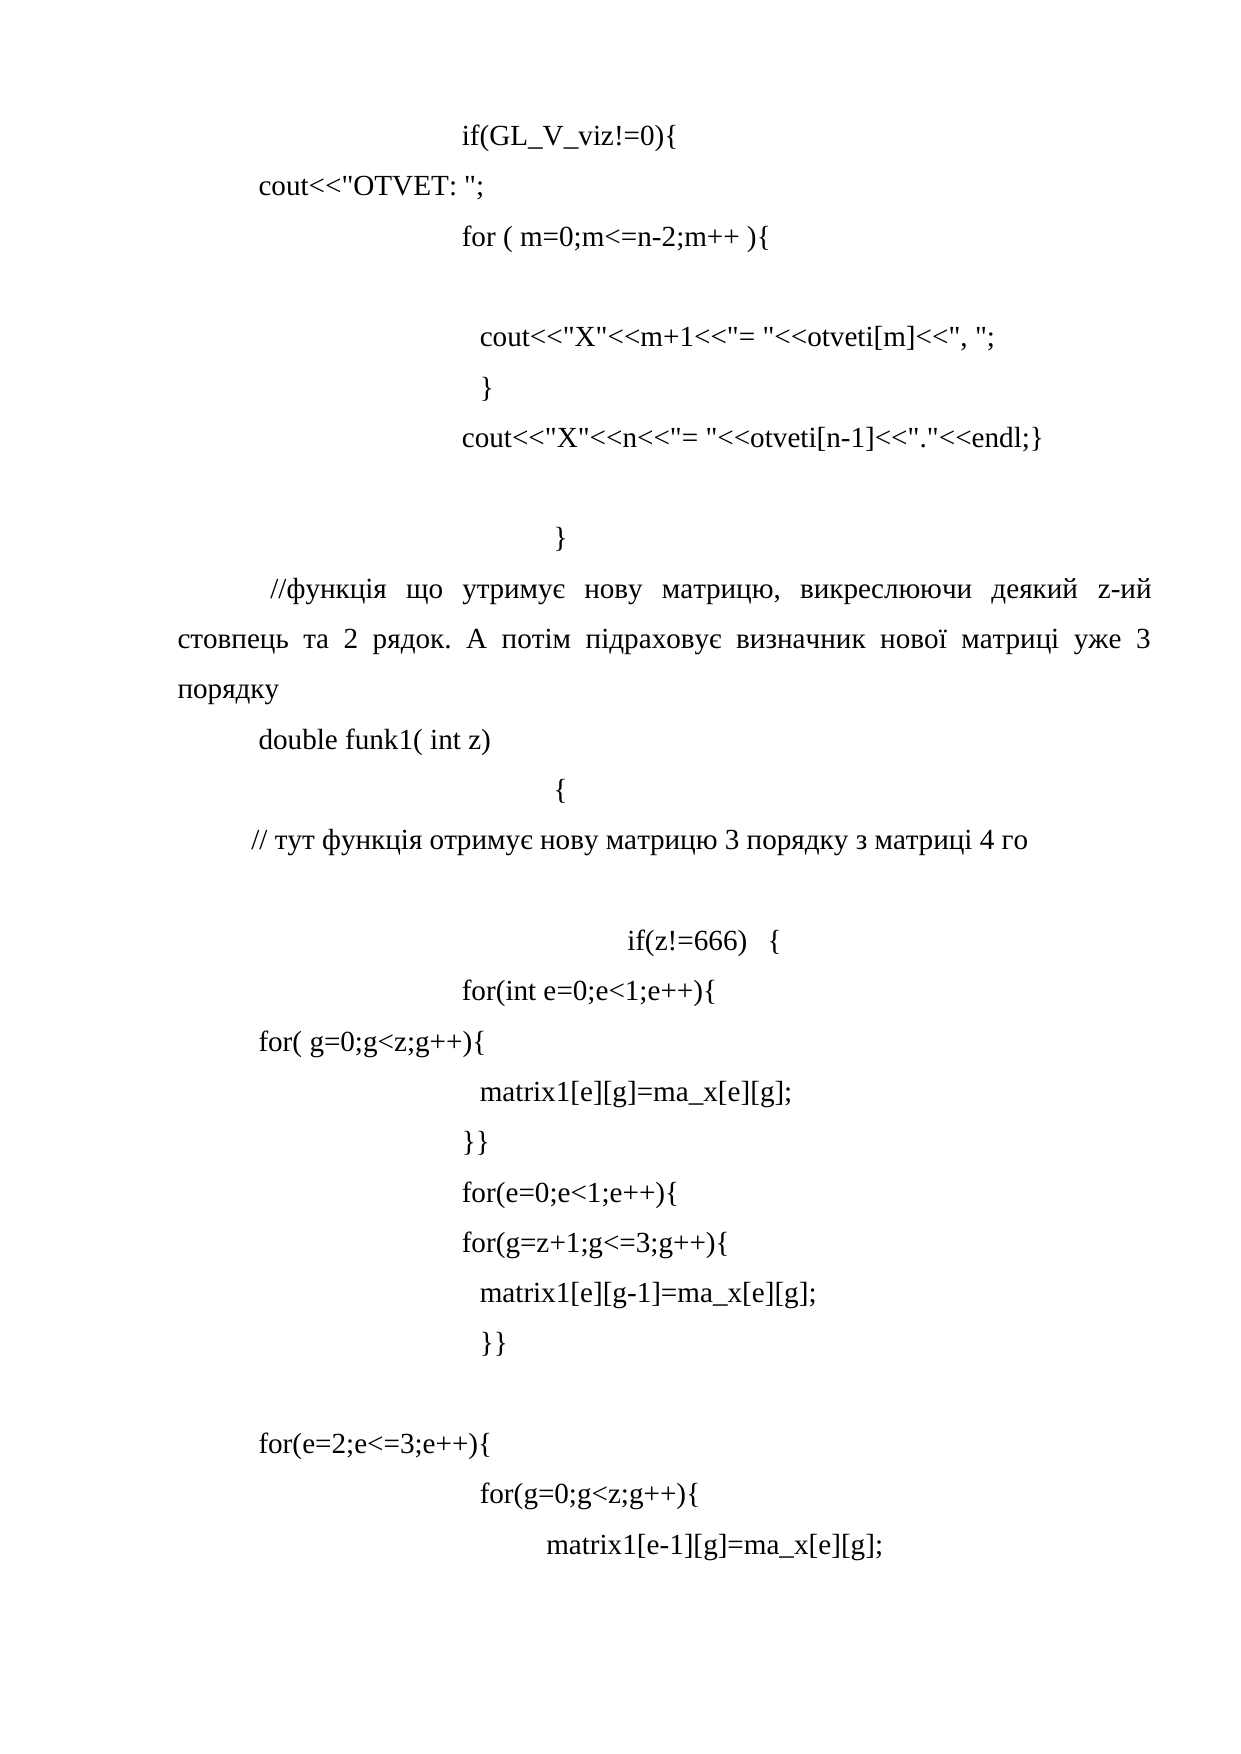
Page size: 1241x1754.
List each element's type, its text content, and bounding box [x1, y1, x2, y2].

text { [177, 772, 1152, 806]
text if(z!=666) { [177, 923, 1152, 957]
text for(g=z+1;g<=3;g++){ [177, 1225, 1152, 1258]
text matrix1[e][g-1]=ma_x[e][g]; [177, 1275, 1152, 1309]
text cout<<"OTVET: "; [177, 168, 1152, 202]
text }} [177, 1326, 1152, 1359]
text matrix1[e-1][g]=ma_x[e][g]; [177, 1527, 1152, 1560]
text for(g=0;g<z;g++){ [177, 1477, 1152, 1510]
text } [177, 370, 1152, 403]
text for(int e=0;e<1;e++){ [177, 973, 1152, 1007]
text cout<<"X"<<m+1<<"= "<<otveti[m]<<", "; [177, 319, 1152, 353]
text double funk1( int z) [177, 722, 1152, 755]
text matrix1[e][g]=ma_x[e][g]; [177, 1074, 1152, 1108]
text // тут функція отримує нову матрицю 3 порядку з матриці 4 го [177, 822, 1152, 856]
text if(GL_V_viz!=0){ [177, 118, 1152, 152]
text for(e=0;e<1;e++){ [177, 1175, 1152, 1208]
text cout<<"X"<<n<<"= "<<otveti[n-1]<<"."<<endl;} [177, 420, 1152, 453]
text } [177, 521, 1152, 554]
text //функція що утримує нову матрицю, викреслюючи деякий z-ий стовпець та 2 рядок. А потім підраховує визначник нової матриці уже 3 порядку [177, 571, 1152, 705]
text for( g=0;g<z;g++){ [177, 1024, 1152, 1057]
text for ( m=0;m<=n-2;m++ ){ [177, 219, 1152, 252]
text for(e=2;e<=3;e++){ [177, 1426, 1152, 1460]
text }} [177, 1124, 1152, 1158]
